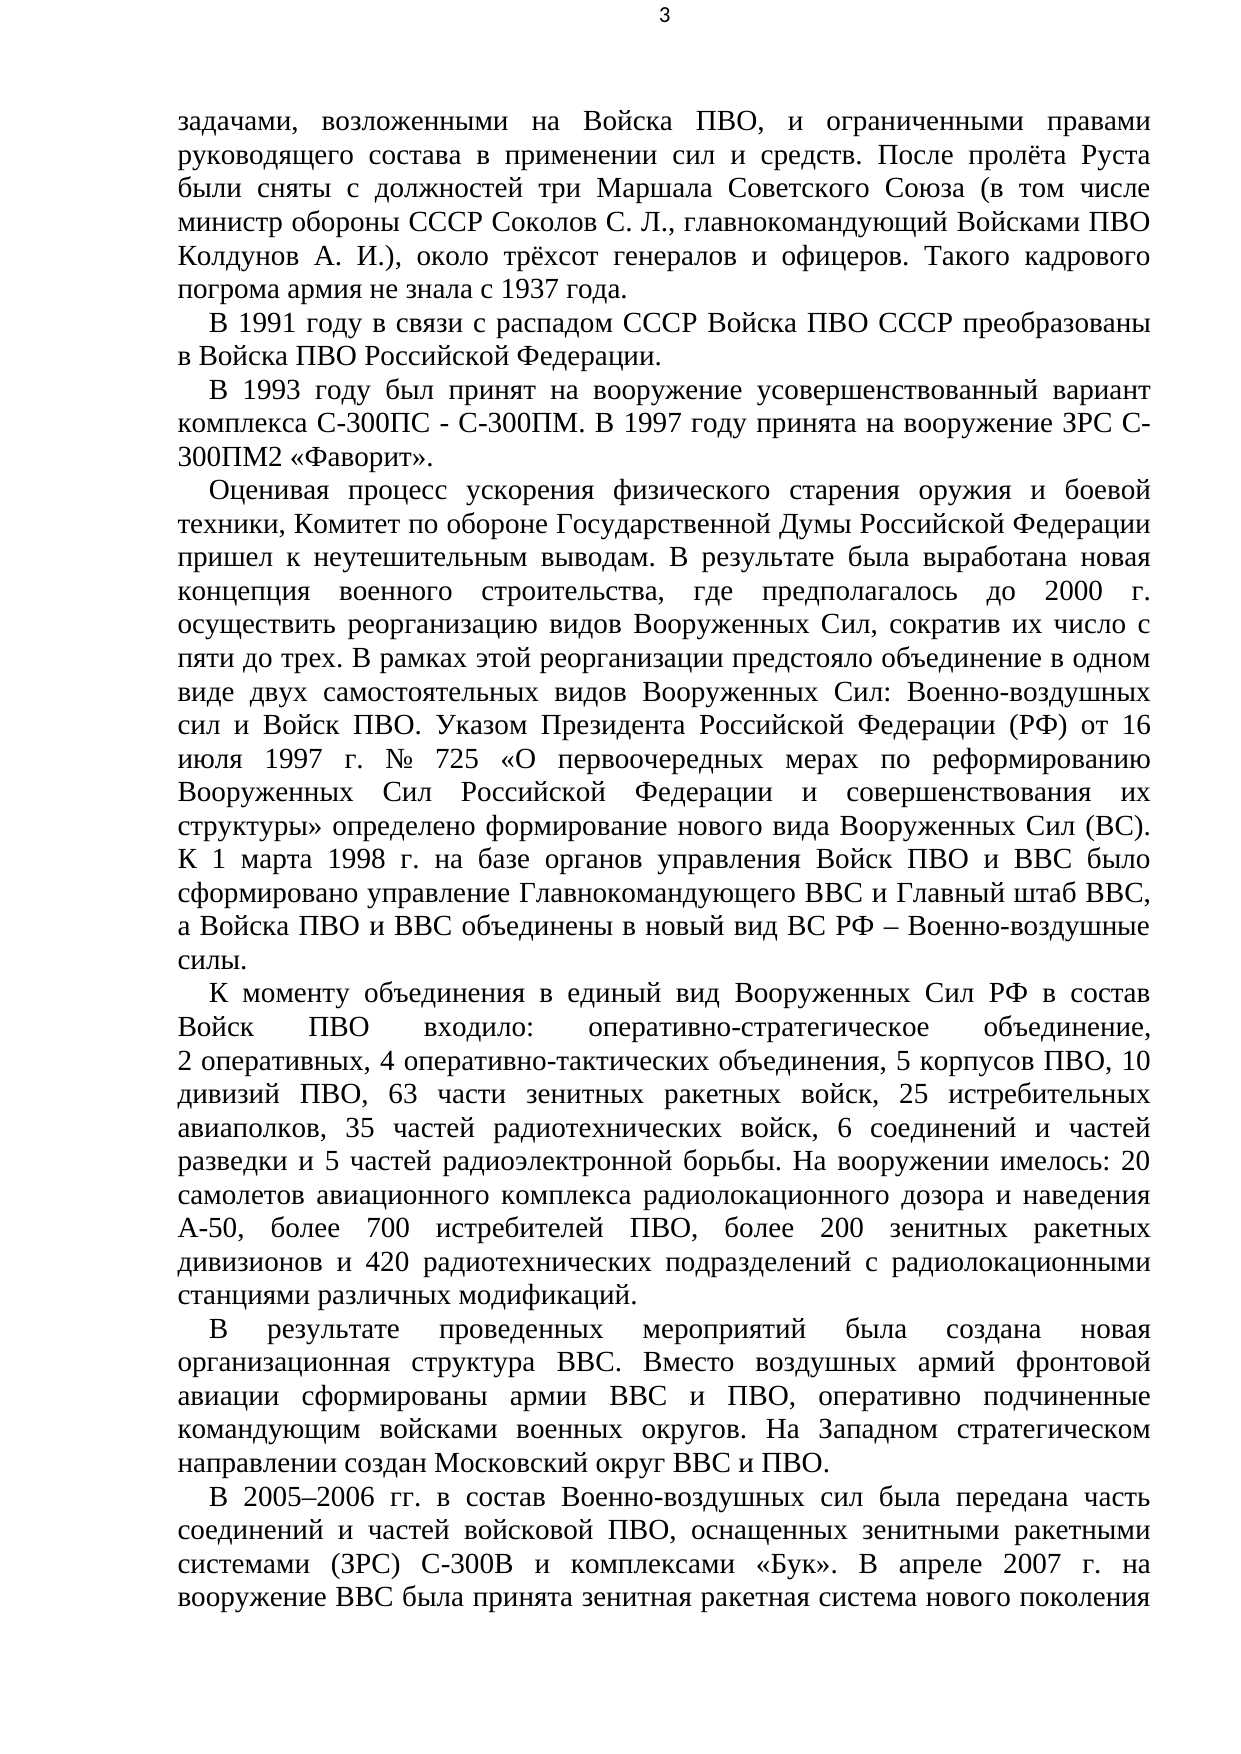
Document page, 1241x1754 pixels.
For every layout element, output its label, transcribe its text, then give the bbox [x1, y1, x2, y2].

text В 1991 году в связи с распадом СССР Войска ПВО СССР преобразованы в Войска ПВО Российской Федерации. [177, 305, 1152, 372]
text В результате проведенных мероприятий была создана новая организационная структура ВВС. Вместо воздушных армий фронтовой авиации сформированы армии ВВС и ПВО, оперативно подчиненные командующим войсками военных округов. На Западном стратегическом направлении создан Московский округ ВВС и ПВО. [177, 1311, 1152, 1479]
text Оценивая процесс ускорения физического старения оружия и боевой техники, Комитет по обороне Государственной Думы Российской Федерации пришел к неутешительным выводам. В результате была выработана новая концепция военного строительства, где предполагалось до 2000 г. осуществить реорганизацию видов Вооруженных Сил, сократив их число с пяти до трех. В рамках этой реорганизации предстояло объединение в одном виде двух самостоятельных видов Вооруженных Сил: Военно-воздушных сил и Войск ПВО. Указом Президента Российской Федерации (РФ) от 16 июля 1997 г. № 725 «О первоочередных мерах по реформированию Вооруженных Сил Российской Федерации и совершенствования их структуры» определено формирование нового вида Вооруженных Сил (ВС). К 1 марта 1998 г. на базе органов управления Войск ПВО и ВВС было сформировано управление Главнокомандующего ВВС и Главный штаб ВВС, а Войска ПВО и ВВС объединены в новый вид ВС РФ – Военно-воздушные силы. [177, 472, 1152, 976]
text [177, 1479, 1152, 1613]
text В 1993 году был принят на вооружение усовершенствованный вариант комплекса С-300ПС - С-300ПМ. В 1997 году принята на вооружение ЗРС С-300ПМ2 «Фаворит». [177, 372, 1152, 472]
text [177, 103, 1152, 305]
text К моменту объединения в единый вид Вооруженных Сил РФ в состав Войск ПВО входило: оперативно-стратегическое объединение, 2 оперативных, 4 оперативно-тактических объединения, 5 корпусов ПВО, 10 дивизий ПВО, 63 части зенитных ракетных войск, 25 истребительных авиаполков, 35 частей радиотехнических войск, 6 соединений и частей разведки и 5 частей радиоэлектронной борьбы. На вооружении имелось: 20 самолетов авиационного комплекса радиолокационного дозора и наведения А-50, более 700 истребителей ПВО, более 200 зенитных ракетных дивизионов и 420 радиотехнических подразделений с радиолокационными станциями различных модификаций. [177, 976, 1152, 1311]
